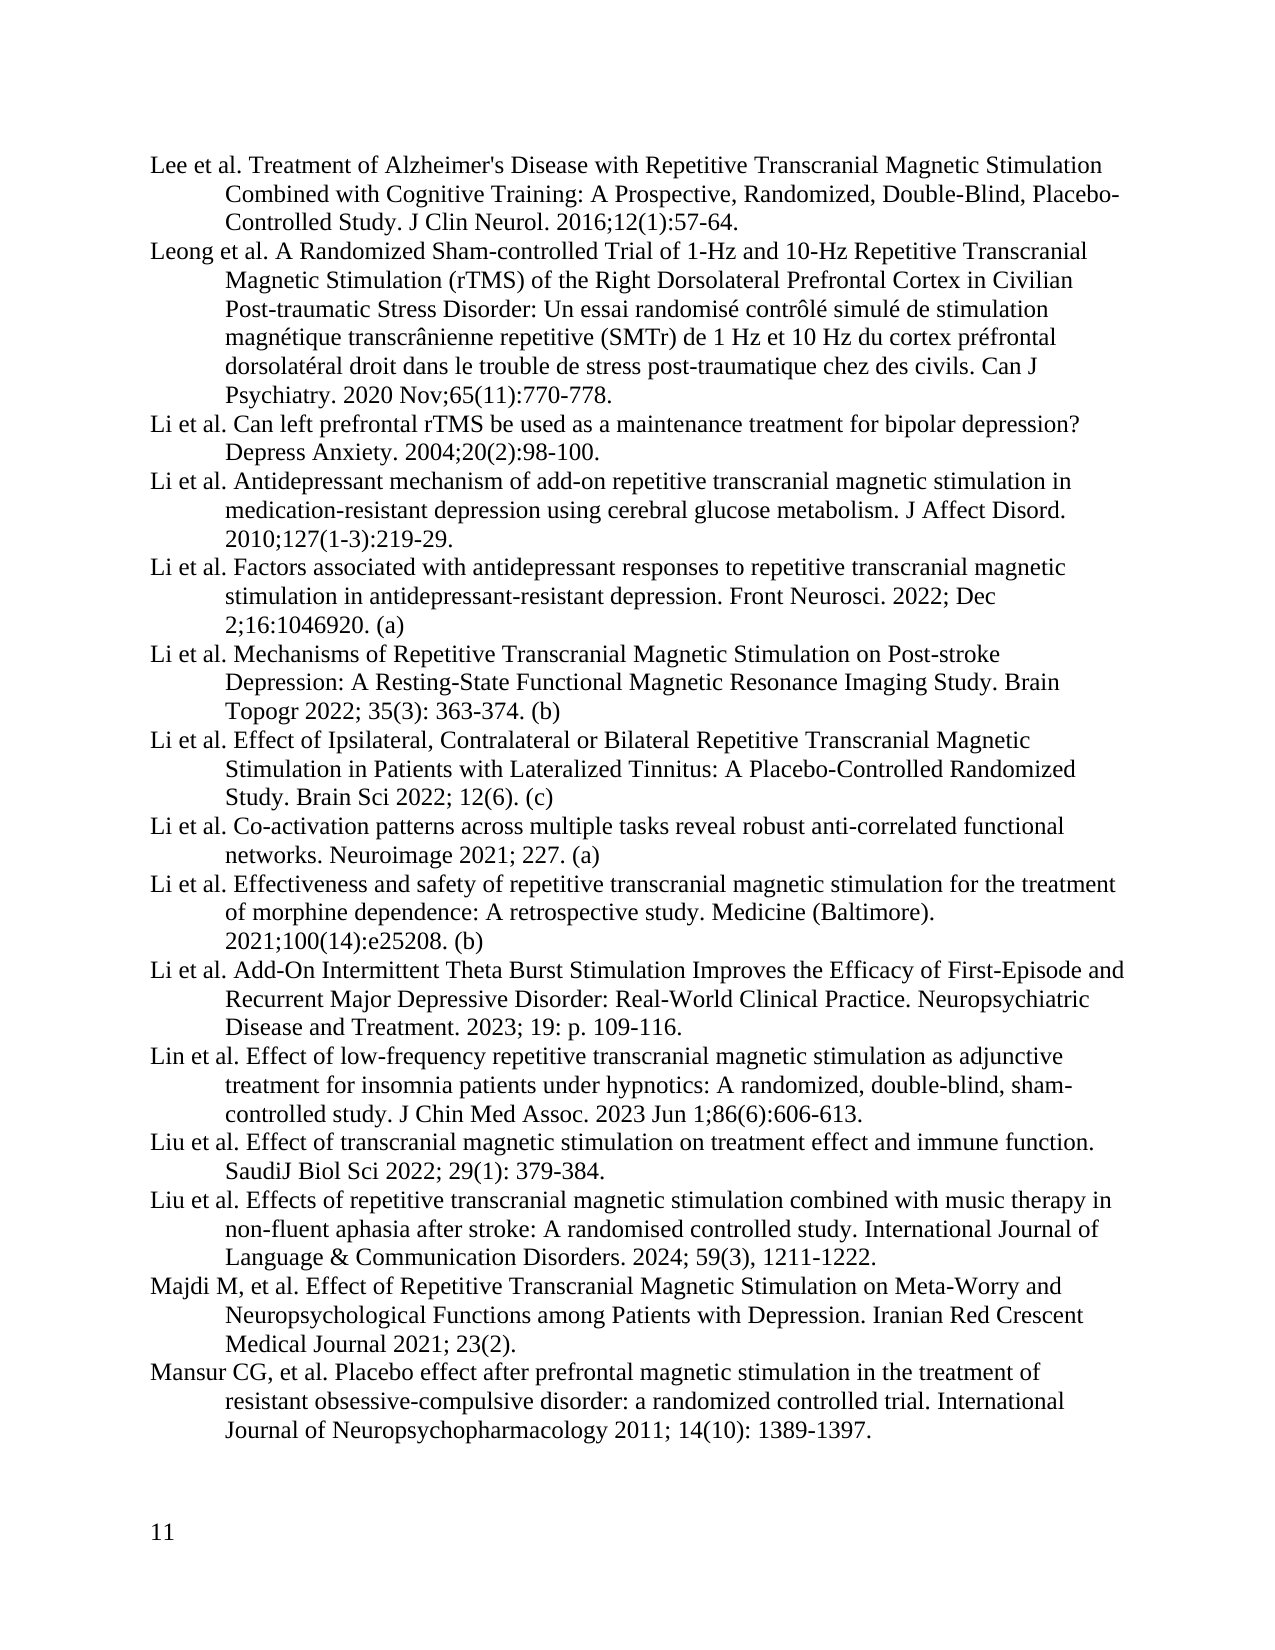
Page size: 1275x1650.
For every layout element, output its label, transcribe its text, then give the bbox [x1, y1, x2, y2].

text Li et al. Factors associated with antidepressant responses to repetitive transcranial magnetic stimulation in antidepressant-resistant depression. Front Neurosci. 2022; Dec 2;16:1046920. (a) [150, 552, 1125, 639]
text Lin et al. Effect of low-frequency repetitive transcranial magnetic stimulation as adjunctive treatment for insomnia patients under hypnotics: A randomized, double-blind, sham-controlled study. J Chin Med Assoc. 2023 Jun 1;86(6):606-613. [150, 1041, 1125, 1127]
text Li et al. Mechanisms of Repetitive Transcranial Magnetic Stimulation on Post-stroke Depression: A Resting-State Functional Magnetic Resonance Imaging Study. Brain Topogr 2022; 35(3): 363-374. (b) [150, 639, 1125, 725]
text Li et al. Effectiveness and safety of repetitive transcranial magnetic stimulation for the treatment of morphine dependence: A retrospective study. Medicine (Baltimore). 2021;100(14):e25208. (b) [150, 869, 1125, 955]
text Li et al. Co-activation patterns across multiple tasks reveal robust anti-correlated functional networks. Neuroimage 2021; 227. (a) [150, 811, 1125, 869]
text Liu et al. Effect of transcranial magnetic stimulation on treatment effect and immune function. SaudiJ Biol Sci 2022; 29(1): 379-384. [150, 1127, 1125, 1185]
text Liu et al. Effects of repetitive transcranial magnetic stimulation combined with music therapy in non-fluent aphasia after stroke: A randomised controlled study. International Journal of Language & Communication Disorders. 2024; 59(3), 1211-1222. [150, 1185, 1125, 1271]
text Lee et al. Treatment of Alzheimer's Disease with Repetitive Transcranial Magnetic Stimulation Combined with Cognitive Training: A Prospective, Randomized, Double-Blind, Placebo-Controlled Study. J Clin Neurol. 2016;12(1):57-64. [150, 150, 1125, 236]
text Leong et al. A Randomized Sham-controlled Trial of 1-Hz and 10-Hz Repetitive Transcranial Magnetic Stimulation (rTMS) of the Right Dorsolateral Prefrontal Cortex in Civilian Post-traumatic Stress Disorder: Un essai randomisé contrôlé simulé de stimulation magnétique transcrânienne repetitive (SMTr) de 1 Hz et 10 Hz du cortex préfrontal dorsolatéral droit dans le trouble de stress post-traumatique chez des civils. Can J Psychiatry. 2020 Nov;65(11):770-778. [150, 236, 1125, 409]
text Li et al. Can left prefrontal rTMS be used as a maintenance treatment for bipolar depression? Depress Anxiety. 2004;20(2):98-100. [150, 409, 1125, 466]
text Mansur CG, et al. Placebo effect after prefrontal magnetic stimulation in the treatment of resistant obsessive-compulsive disorder: a randomized controlled trial. International Journal of Neuropsychopharmacology 2011; 14(10): 1389-1397. [150, 1357, 1125, 1444]
text Li et al. Antidepressant mechanism of add-on repetitive transcranial magnetic stimulation in medication-resistant depression using cerebral glucose metabolism. J Affect Disord. 2010;127(1-3):219-29. [150, 466, 1125, 552]
text Majdi M, et al. Effect of Repetitive Transcranial Magnetic Stimulation on Meta-Worry and Neuropsychological Functions among Patients with Depression. Iranian Red Crescent Medical Journal 2021; 23(2). [150, 1271, 1125, 1357]
text Li et al. Effect of Ipsilateral, Contralateral or Bilateral Repetitive Transcranial Magnetic Stimulation in Patients with Lateralized Tinnitus: A Placebo-Controlled Randomized Study. Brain Sci 2022; 12(6). (c) [150, 725, 1125, 811]
text Li et al. Add-On Intermittent Theta Burst Stimulation Improves the Efficacy of First-Episode and Recurrent Major Depressive Disorder: Real-World Clinical Practice. Neuropsychiatric Disease and Treatment. 2023; 19: p. 109-116. [150, 955, 1125, 1041]
